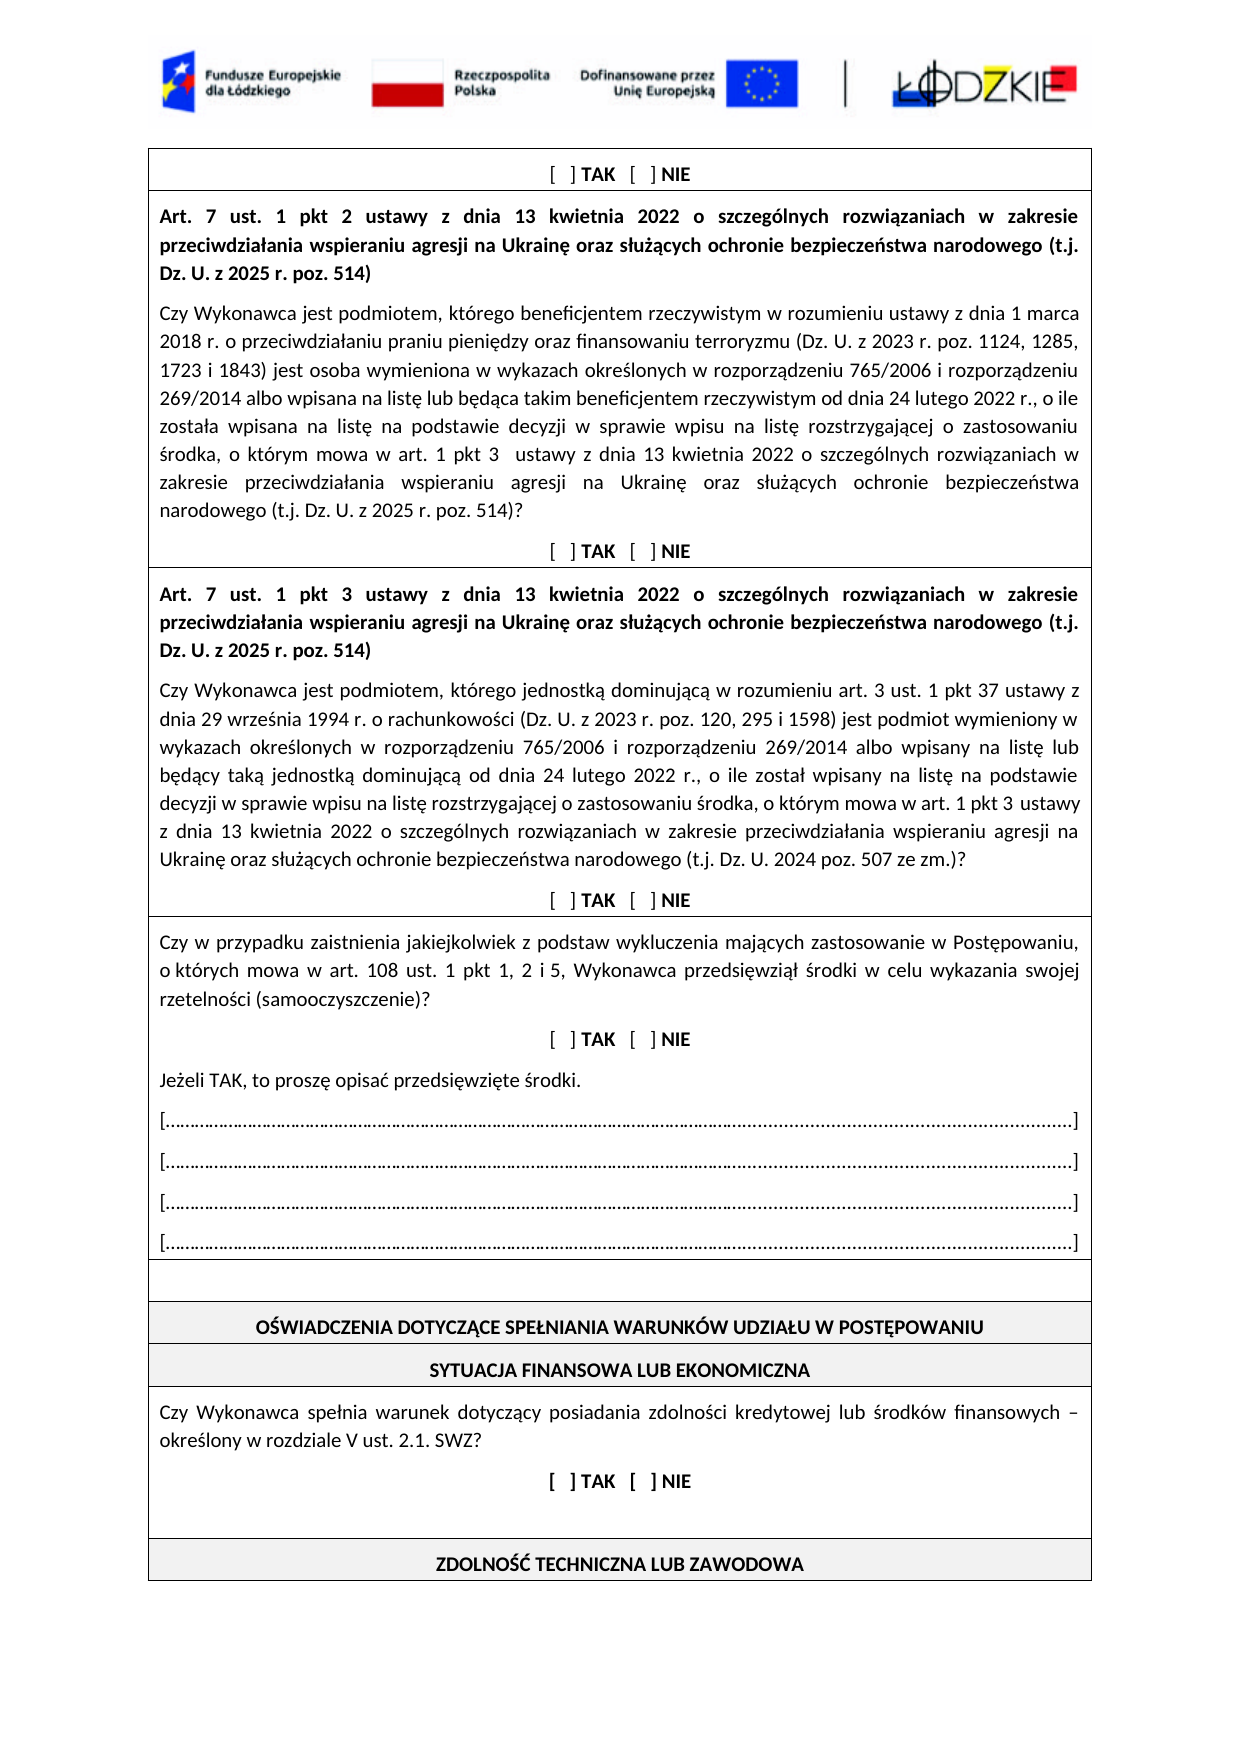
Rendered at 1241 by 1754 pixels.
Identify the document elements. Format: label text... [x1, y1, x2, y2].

table_cell Czy w przypadku zaistnienia jakiejkolwiek z podstaw wykluczenia mających zastosowanie w Postępowaniu, o których mowa w art. 108 ust. 1 pkt 1, 2 i 5, Wykonawca przedsięwziął środki w celu wykazania swojej rzetelności (samooczyszczenie)? [ ] TAK [ ] NIE Jeżeli TAK, to proszę opisać przedsięwzięte środki. […………………………………………………………………………………………………………...............................................................] […………………………………………………………………………………………………………...............................................................] […………………………………………………………………………………………………………...............................................................] […………………………………………………………………………………………………………...............................................................] [149, 917, 1091, 1259]
table_cell Czy Wykonawca spełnia warunek dotyczący posiadania zdolności kredytowej lub środków finansowych – określony w rozdziale V ust. 2.1. SWZ? [ ] TAK [ ] NIE [149, 1387, 1091, 1537]
table_cell Art. 7 ust. 1 pkt 3 ustawy z dnia 13 kwietnia 2022 o szczególnych rozwiązaniach w zakresie przeciwdziałania wspieraniu agresji na Ukrainę oraz służących ochronie bezpieczeństwa narodowego (t.j. Dz. U. z 2025 r. poz. 514) Czy Wykonawca jest podmiotem, którego jednostką dominującą w rozumieniu art. 3 ust. 1 pkt 37 ustawy z dnia 29 września 1994 r. o rachunkowości (Dz. U. z 2023 r. poz. 120, 295 i 1598) jest podmiot wymieniony w wykazach określonych w rozporządzeniu 765/2006 i rozporządzeniu 269/2014 albo wpisany na listę lub będący taką jednostką dominującą od dnia 24 lutego 2022 r., o ile został wpisany na listę na podstawie decyzji w sprawie wpisu na listę rozstrzygającej o zastosowaniu środka, o którym mowa w art. 1 pkt 3 ustawy z dnia 13 kwietnia 2022 o szczególnych rozwiązaniach w zakresie przeciwdziałania wspieraniu agresji na Ukrainę oraz służących ochronie bezpieczeństwa narodowego (t.j. Dz. U. 2024 poz. 507 ze zm.)? [ ] TAK [ ] NIE [149, 568, 1091, 916]
table_cell Art. 7 ust. 1 pkt 2 ustawy z dnia 13 kwietnia 2022 o szczególnych rozwiązaniach w zakresie przeciwdziałania wspieraniu agresji na Ukrainę oraz służących ochronie bezpieczeństwa narodowego (t.j. Dz. U. z 2025 r. poz. 514) Czy Wykonawca jest podmiotem, którego beneficjentem rzeczywistym w rozumieniu ustawy z dnia 1 marca 2018 r. o przeciwdziałaniu praniu pieniędzy oraz finansowaniu terroryzmu (Dz. U. z 2023 r. poz. 1124, 1285, 1723 i 1843) jest osoba wymieniona w wykazach określonych w rozporządzeniu 765/2006 i rozporządzeniu 269/2014 albo wpisana na listę lub będąca takim beneficjentem rzeczywistym od dnia 24 lutego 2022 r., o ile została wpisana na listę na podstawie decyzji w sprawie wpisu na listę rozstrzygającej o zastosowaniu środka, o którym mowa w art. 1 pkt 3 ustawy z dnia 13 kwietnia 2022 o szczególnych rozwiązaniach w zakresie przeciwdziałania wspieraniu agresji na Ukrainę oraz służących ochronie bezpieczeństwa narodowego (t.j. Dz. U. z 2025 r. poz. 514)? [ ] TAK [ ] NIE [149, 191, 1091, 567]
picture [147, 35, 1093, 129]
table_cell [149, 1260, 1091, 1301]
table_cell OŚWIADCZENIA DOTYCZĄCE SPEŁNIANIA WARUNKÓW UDZIAŁU W POSTĘPOWANIU [149, 1302, 1091, 1343]
table_cell SYTUACJA FINANSOWA LUB EKONOMICZNA [149, 1344, 1091, 1386]
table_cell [149, 149, 1091, 190]
table_cell ZDOLNOŚĆ TECHNICZNA LUB ZAWODOWA [149, 1539, 1091, 1580]
